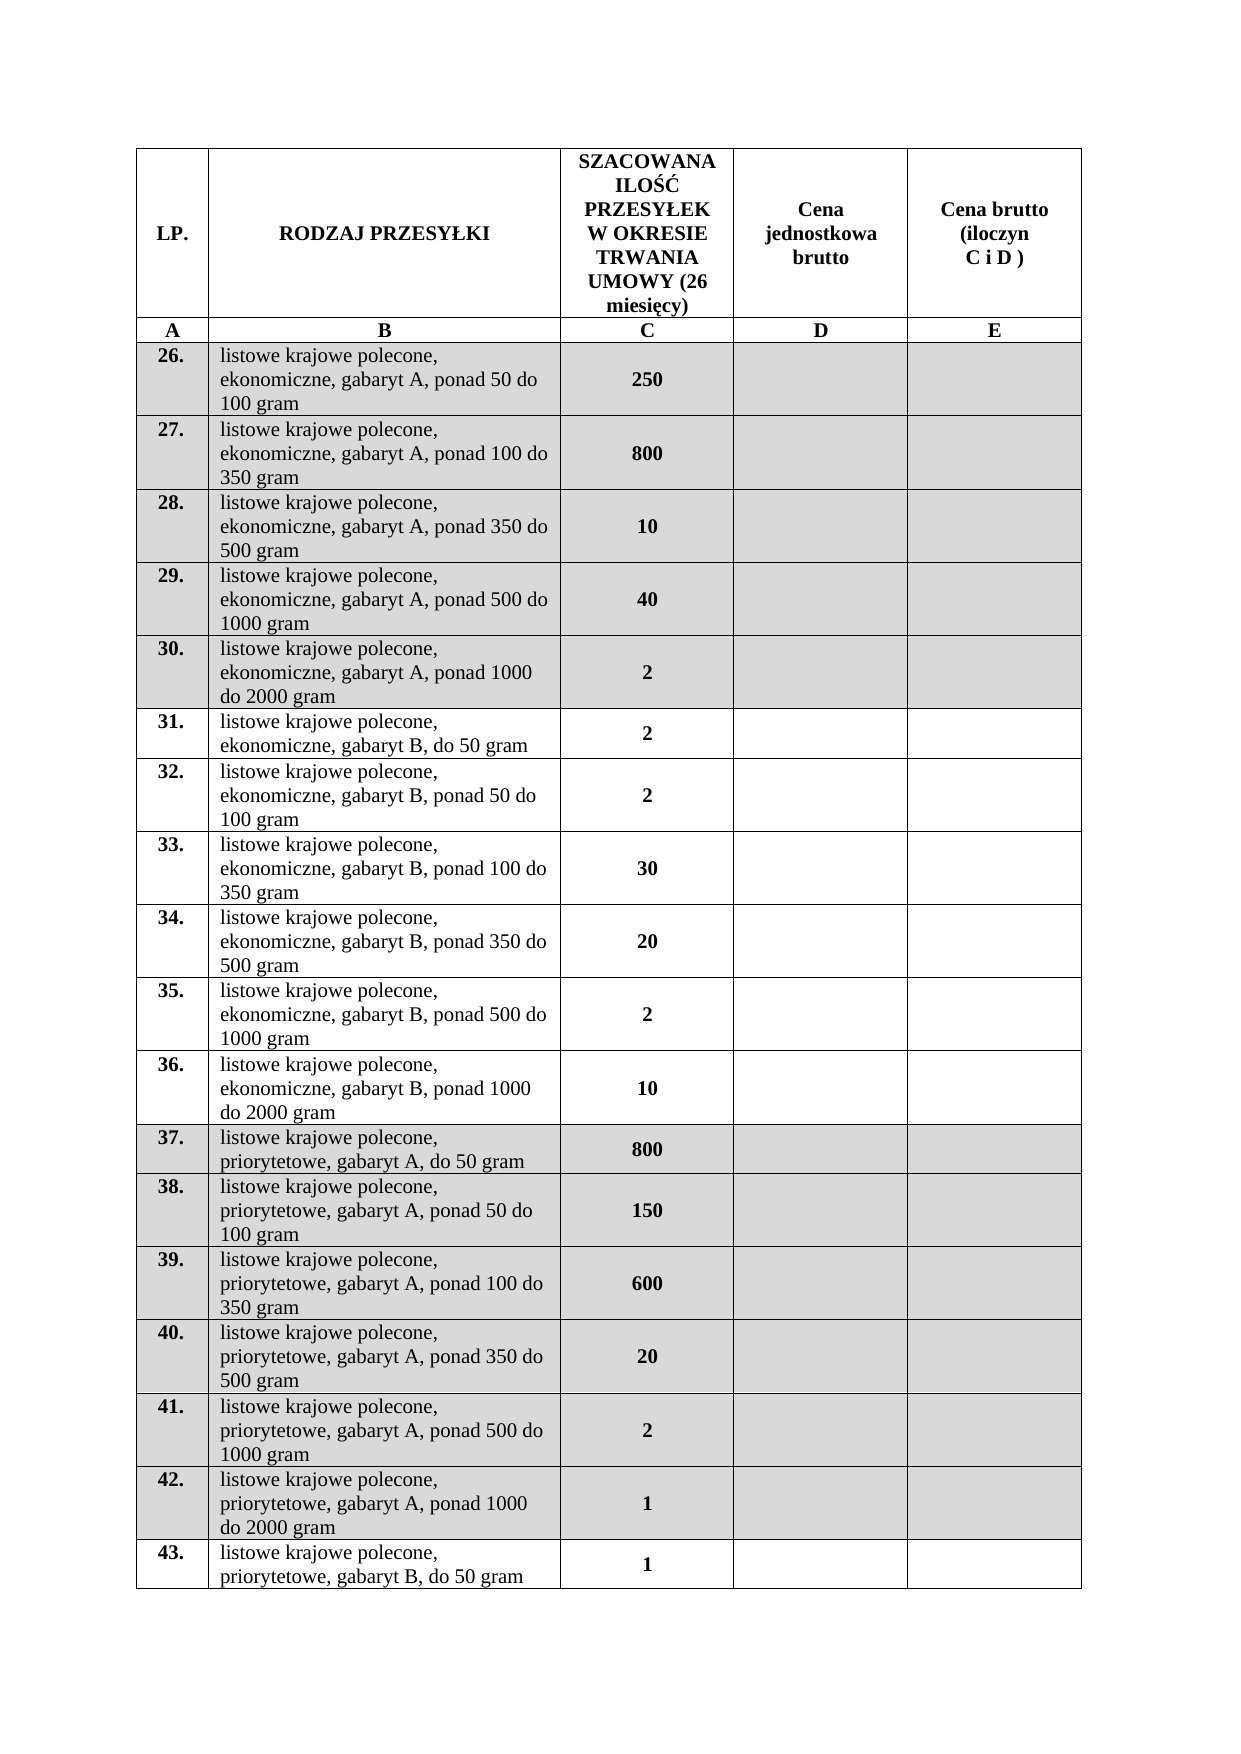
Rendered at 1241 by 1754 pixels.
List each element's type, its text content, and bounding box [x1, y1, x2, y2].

table_cell [137, 636, 208, 708]
table_cell 800 [561, 416, 733, 489]
table_cell [734, 832, 907, 904]
table_cell [908, 490, 1081, 562]
table_cell listowe krajowe polecone, ekonomiczne, gabaryt A, ponad 500 do 1000 gram [209, 563, 560, 635]
table_cell [137, 978, 208, 1050]
table_cell [734, 759, 907, 831]
table_cell 20 [561, 905, 733, 977]
table_cell [137, 759, 208, 831]
table_cell [137, 1320, 208, 1392]
table_cell 250 [561, 343, 733, 415]
table_cell [734, 978, 907, 1050]
table_cell listowe krajowe polecone, ekonomiczne, gabaryt B, ponad 50 do 100 gram [209, 759, 560, 831]
table_cell [734, 1394, 907, 1466]
table_cell [137, 1125, 208, 1173]
table_cell 600 [561, 1247, 733, 1319]
table_cell [908, 1320, 1081, 1392]
table_cell [734, 1051, 907, 1124]
table_cell [908, 832, 1081, 904]
table_cell [734, 343, 907, 415]
table_cell [734, 1540, 907, 1588]
table_cell [908, 709, 1081, 757]
table_cell listowe krajowe polecone, ekonomiczne, gabaryt A, ponad 50 do 100 gram [209, 343, 560, 415]
table_cell [137, 563, 208, 635]
table_cell [734, 1125, 907, 1173]
table_cell 20 [561, 1320, 733, 1392]
table_cell 800 [561, 1125, 733, 1173]
table_cell [734, 490, 907, 562]
table_cell listowe krajowe polecone, ekonomiczne, gabaryt B, ponad 350 do 500 gram [209, 905, 560, 977]
table_cell listowe krajowe polecone, ekonomiczne, gabaryt A, ponad 100 do 350 gram [209, 416, 560, 489]
table_cell E [908, 318, 1081, 342]
table_cell listowe krajowe polecone, ekonomiczne, gabaryt A, ponad 1000 do 2000 gram [209, 636, 560, 708]
table_cell [734, 905, 907, 977]
table_cell listowe krajowe polecone, ekonomiczne, gabaryt B, ponad 100 do 350 gram [209, 832, 560, 904]
table_header Cena brutto (iloczyn C i D ) [908, 149, 1081, 317]
table_cell listowe krajowe polecone, priorytetowe, gabaryt A, ponad 350 do 500 gram [209, 1320, 560, 1392]
table_header RODZAJ PRZESYŁKI [209, 149, 560, 317]
table_cell 2 [561, 636, 733, 708]
table_cell [908, 636, 1081, 708]
table_cell [137, 416, 208, 489]
table_cell listowe krajowe polecone, priorytetowe, gabaryt A, do 50 gram [209, 1125, 560, 1173]
table_header Cena jednostkowa brutto [734, 149, 907, 317]
table_cell [137, 709, 208, 757]
table_cell 2 [561, 1394, 733, 1466]
table_cell 2 [561, 978, 733, 1050]
table_cell [734, 636, 907, 708]
table_cell [908, 1540, 1081, 1588]
table_cell B [209, 318, 560, 342]
table_cell [908, 343, 1081, 415]
table_cell [734, 1174, 907, 1246]
table_cell [908, 1051, 1081, 1124]
table_cell C [561, 318, 733, 342]
table_cell [908, 1247, 1081, 1319]
table_cell 10 [561, 490, 733, 562]
table_cell D [734, 318, 907, 342]
table_cell [908, 978, 1081, 1050]
table_cell [137, 343, 208, 415]
table_cell [734, 1320, 907, 1392]
table_cell [734, 1467, 907, 1539]
table_cell [908, 759, 1081, 831]
table_cell [908, 1394, 1081, 1466]
table_cell [908, 1467, 1081, 1539]
table_cell 1 [561, 1540, 733, 1588]
table_cell [734, 709, 907, 757]
table_cell [908, 1174, 1081, 1246]
table_cell [137, 832, 208, 904]
table_cell [137, 490, 208, 562]
table_cell [137, 1051, 208, 1124]
table_cell [908, 1125, 1081, 1173]
table_cell 40 [561, 563, 733, 635]
table_cell listowe krajowe polecone, priorytetowe, gabaryt A, ponad 50 do 100 gram [209, 1174, 560, 1246]
table_cell [908, 905, 1081, 977]
table_cell listowe krajowe polecone, priorytetowe, gabaryt B, do 50 gram [209, 1540, 560, 1588]
table_header SZACOWANA ILOŚĆ PRZESYŁEK W OKRESIE TRWANIA UMOWY (26 miesięcy) [561, 149, 733, 317]
table_cell [137, 905, 208, 977]
table_cell [734, 1247, 907, 1319]
table_cell listowe krajowe polecone, priorytetowe, gabaryt A, ponad 1000 do 2000 gram [209, 1467, 560, 1539]
table_cell [137, 1174, 208, 1246]
table_cell listowe krajowe polecone, ekonomiczne, gabaryt B, ponad 500 do 1000 gram [209, 978, 560, 1050]
table_cell listowe krajowe polecone, priorytetowe, gabaryt A, ponad 500 do 1000 gram [209, 1394, 560, 1466]
table_cell 2 [561, 759, 733, 831]
table_cell listowe krajowe polecone, ekonomiczne, gabaryt B, do 50 gram [209, 709, 560, 757]
table_cell listowe krajowe polecone, priorytetowe, gabaryt A, ponad 100 do 350 gram [209, 1247, 560, 1319]
table_cell [734, 416, 907, 489]
table_cell [137, 1540, 208, 1588]
table_cell 2 [561, 709, 733, 757]
table_cell [137, 1467, 208, 1539]
table_cell [137, 1247, 208, 1319]
table_cell listowe krajowe polecone, ekonomiczne, gabaryt A, ponad 350 do 500 gram [209, 490, 560, 562]
table_cell [908, 563, 1081, 635]
table_cell A [137, 318, 208, 342]
table_cell 10 [561, 1051, 733, 1124]
table_cell [734, 563, 907, 635]
table_header LP. [137, 149, 208, 317]
table_cell 30 [561, 832, 733, 904]
table_cell 150 [561, 1174, 733, 1246]
table_cell [908, 416, 1081, 489]
table_cell listowe krajowe polecone, ekonomiczne, gabaryt B, ponad 1000 do 2000 gram [209, 1051, 560, 1124]
table_cell [137, 1394, 208, 1466]
table_cell 1 [561, 1467, 733, 1539]
